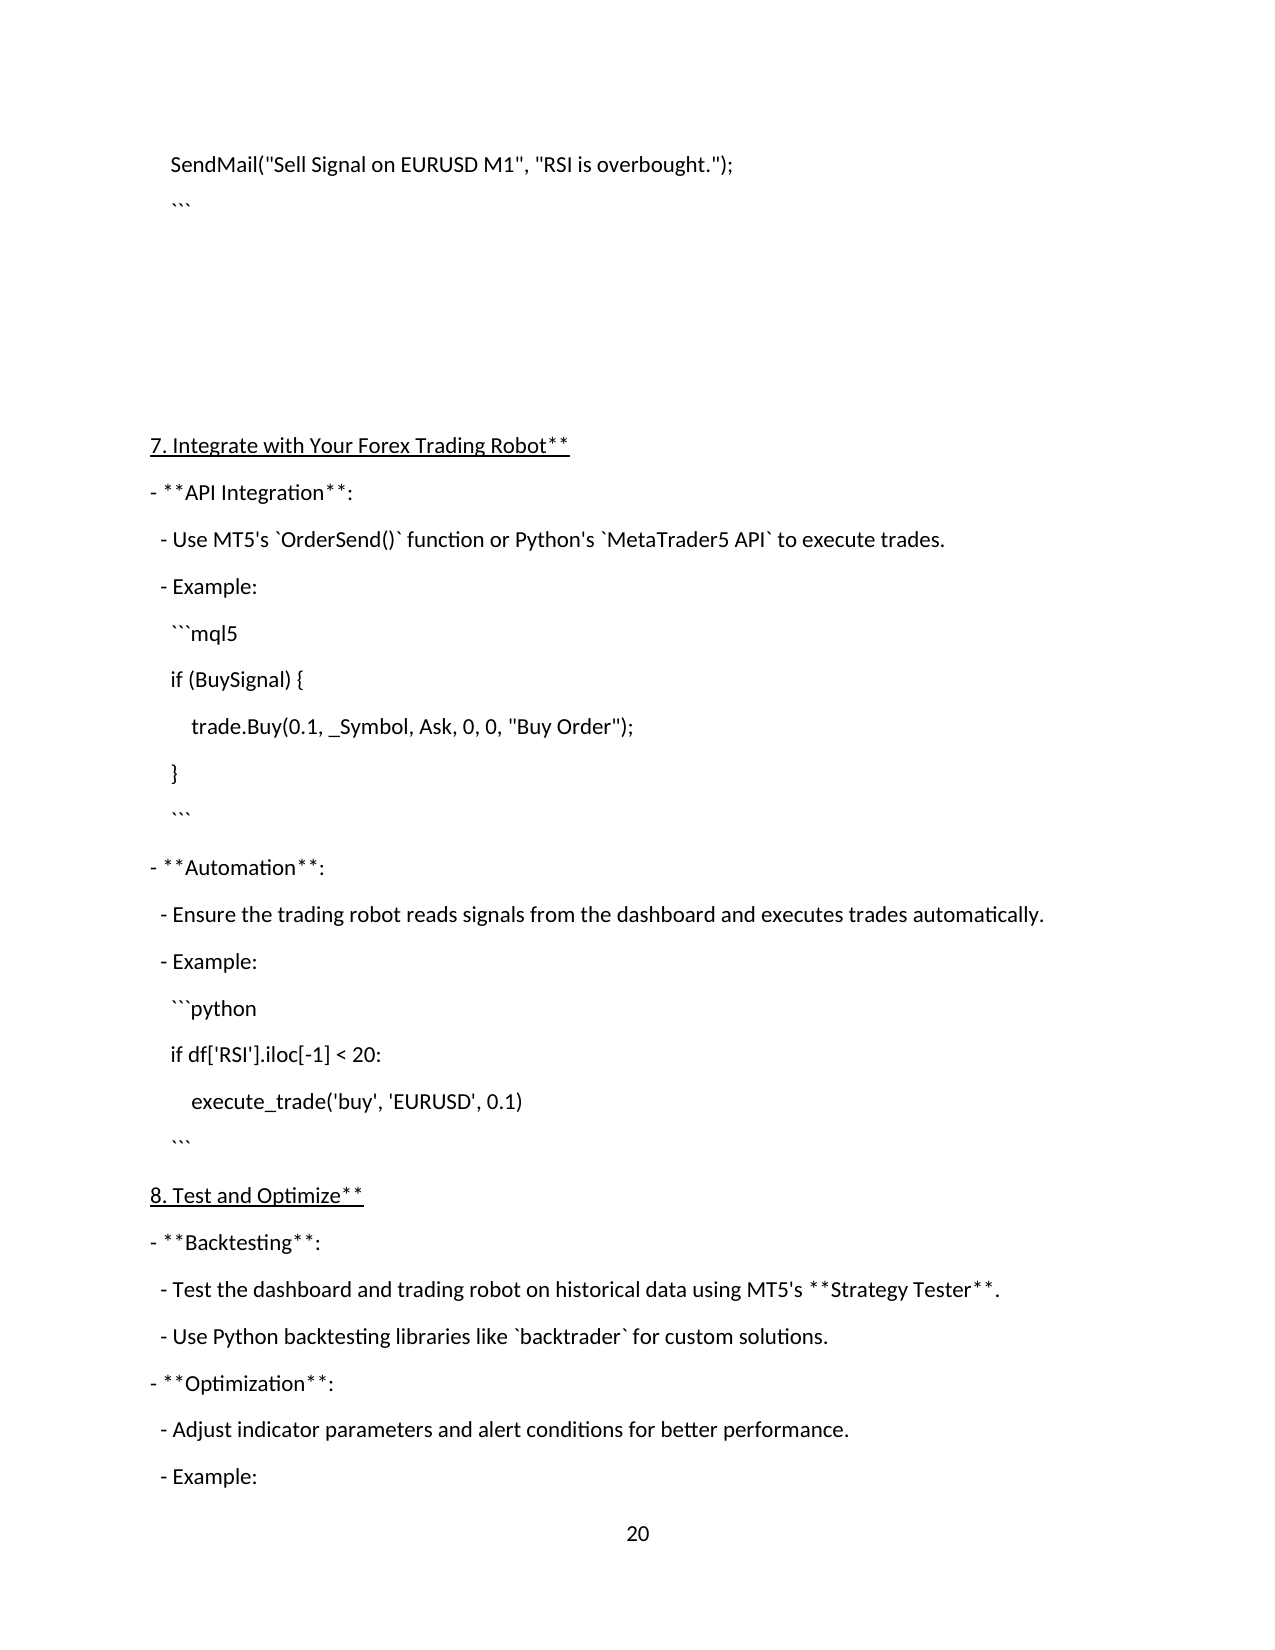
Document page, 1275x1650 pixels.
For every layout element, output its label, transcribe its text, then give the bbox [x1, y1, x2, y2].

text if df['RSI'].iloc[-1] < 20: [150, 1041, 1125, 1069]
text 7. Integrate with Your Forex Trading Robot** [150, 431, 1125, 459]
text 8. Test and Optimize** [150, 1181, 1125, 1209]
text - Example: [150, 572, 1125, 600]
text - Example: [150, 947, 1125, 975]
text - **Backtesting**: [150, 1228, 1125, 1256]
text ``` [150, 197, 1125, 225]
text } [150, 759, 1125, 787]
text - Test the dashboard and trading robot on historical data using MT5's **Strategy Tester**. [150, 1275, 1125, 1303]
text - Use Python backtesting libraries like `backtrader` for custom solutions. [150, 1322, 1125, 1350]
text ``` [150, 806, 1125, 834]
text - Ensure the trading robot reads signals from the dashboard and executes trades automatically. [150, 900, 1125, 928]
text trade.Buy(0.1, _Symbol, Ask, 0, 0, "Buy Order"); [150, 712, 1125, 741]
text - Adjust indicator parameters and alert conditions for better performance. [150, 1416, 1125, 1444]
text ```python [150, 994, 1125, 1022]
text - Use MT5's `OrderSend()` function or Python's `MetaTrader5 API` to execute trades. [150, 525, 1125, 553]
text if (BuySignal) { [150, 666, 1125, 694]
text - Example: [150, 1462, 1125, 1491]
text execute_trade('buy', 'EURUSD', 0.1) [150, 1087, 1125, 1116]
text - **Optimization**: [150, 1369, 1125, 1397]
text - **Automation**: [150, 853, 1125, 881]
text ```mql5 [150, 619, 1125, 647]
text SendMail("Sell Signal on EURUSD M1", "RSI is overbought."); [150, 150, 1125, 178]
text ``` [150, 1134, 1125, 1162]
text - **API Integration**: [150, 478, 1125, 506]
